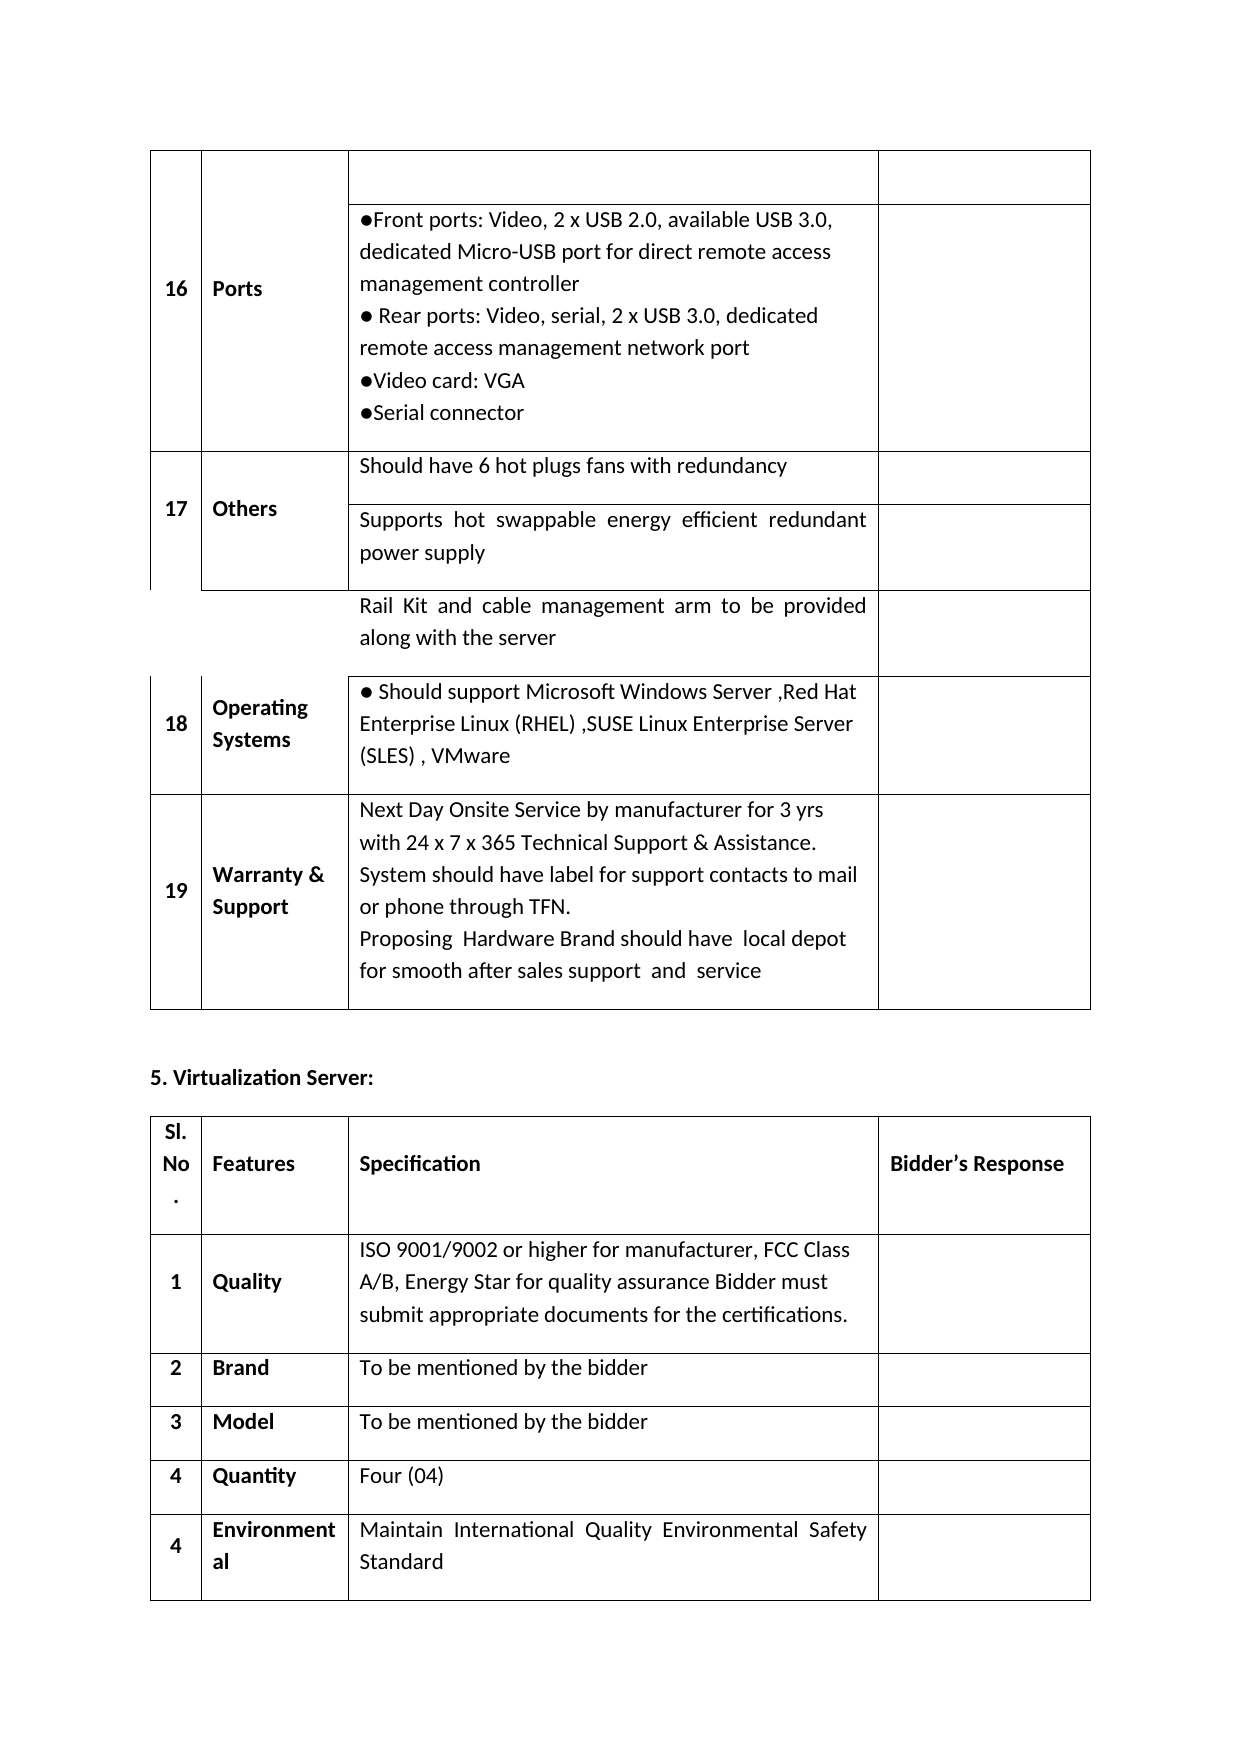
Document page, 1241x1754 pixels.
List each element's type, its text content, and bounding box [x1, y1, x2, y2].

table_cell [879, 151, 1090, 204]
table_cell Rail Kit and cable management arm to be provided along with the server [348, 591, 878, 676]
table_cell Quality [202, 1235, 348, 1352]
table_header Specification [349, 1117, 878, 1234]
table_cell Brand [202, 1354, 348, 1406]
table_cell ●Front ports: Video, 2 x USB 2.0, available USB 3.0, dedicated Micro-USB port for direct remote access management controller ● Rear ports: Video, serial, 2 x USB 3.0, dedicated remote access management network port ●Video card: VGA ●Serial connector [349, 205, 878, 451]
table_cell Should have 6 hot plugs fans with redundancy [349, 452, 878, 504]
table_cell ● Should support Microsoft Windows Server ,Red Hat Enterprise Linux (RHEL) ,SUSE Linux Enterprise Server (SLES) , VMware [349, 677, 878, 794]
table_cell [879, 1515, 1090, 1599]
table_cell 18 [151, 676, 201, 794]
table_cell 4 [151, 1515, 201, 1599]
table_header Bidder’s Response [879, 1117, 1090, 1234]
table_cell ISO 9001/9002 or higher for manufacturer, FCC Class A/B, Energy Star for quality assurance Bidder must submit appropriate documents for the certifications. [349, 1235, 878, 1352]
table_cell Others [202, 452, 348, 590]
table_cell 16 [151, 151, 201, 451]
table_cell Warranty & Support [202, 795, 348, 1009]
table_header Sl. No. [151, 1117, 201, 1234]
table_cell 19 [151, 795, 201, 1009]
table_cell Model [202, 1407, 348, 1460]
table_cell [879, 677, 1090, 794]
table_cell 17 [151, 452, 201, 590]
table_cell [879, 795, 1090, 1009]
table_cell Supports hot swappable energy efficient redundant power supply [349, 505, 878, 590]
table_cell Environmental [202, 1515, 348, 1599]
table_cell [879, 1461, 1090, 1514]
table_cell 4 [151, 1461, 201, 1514]
table_cell Maintain International Quality Environmental Safety Standard [349, 1515, 878, 1599]
table_cell [879, 505, 1090, 590]
table_cell [879, 452, 1090, 504]
table_cell To be mentioned by the bidder [349, 1407, 878, 1460]
table_cell [349, 151, 878, 204]
table_cell Next Day Onsite Service by manufacturer for 3 yrs with 24 x 7 x 365 Technical Support & Assistance. System should have label for support contacts to mail or phone through TFN. Proposing Hardware Brand should have local depot for smooth after sales support and service [349, 795, 878, 1009]
table_cell 1 [151, 1235, 201, 1352]
table_cell [879, 591, 1090, 676]
table_cell [879, 1235, 1090, 1352]
table_cell Four (04) [349, 1461, 878, 1514]
table_cell 2 [151, 1354, 201, 1406]
table_cell [879, 1407, 1090, 1460]
table_cell [879, 1354, 1090, 1406]
table_header Features [202, 1117, 348, 1234]
table_cell Ports [202, 151, 348, 451]
table_cell Quantity [202, 1461, 348, 1514]
table_cell 3 [151, 1407, 201, 1460]
table_cell Operating Systems [202, 676, 348, 794]
table_cell [879, 205, 1090, 451]
table_cell To be mentioned by the bidder [349, 1354, 878, 1406]
text 5. Virtualization Server: [150, 1063, 1090, 1091]
